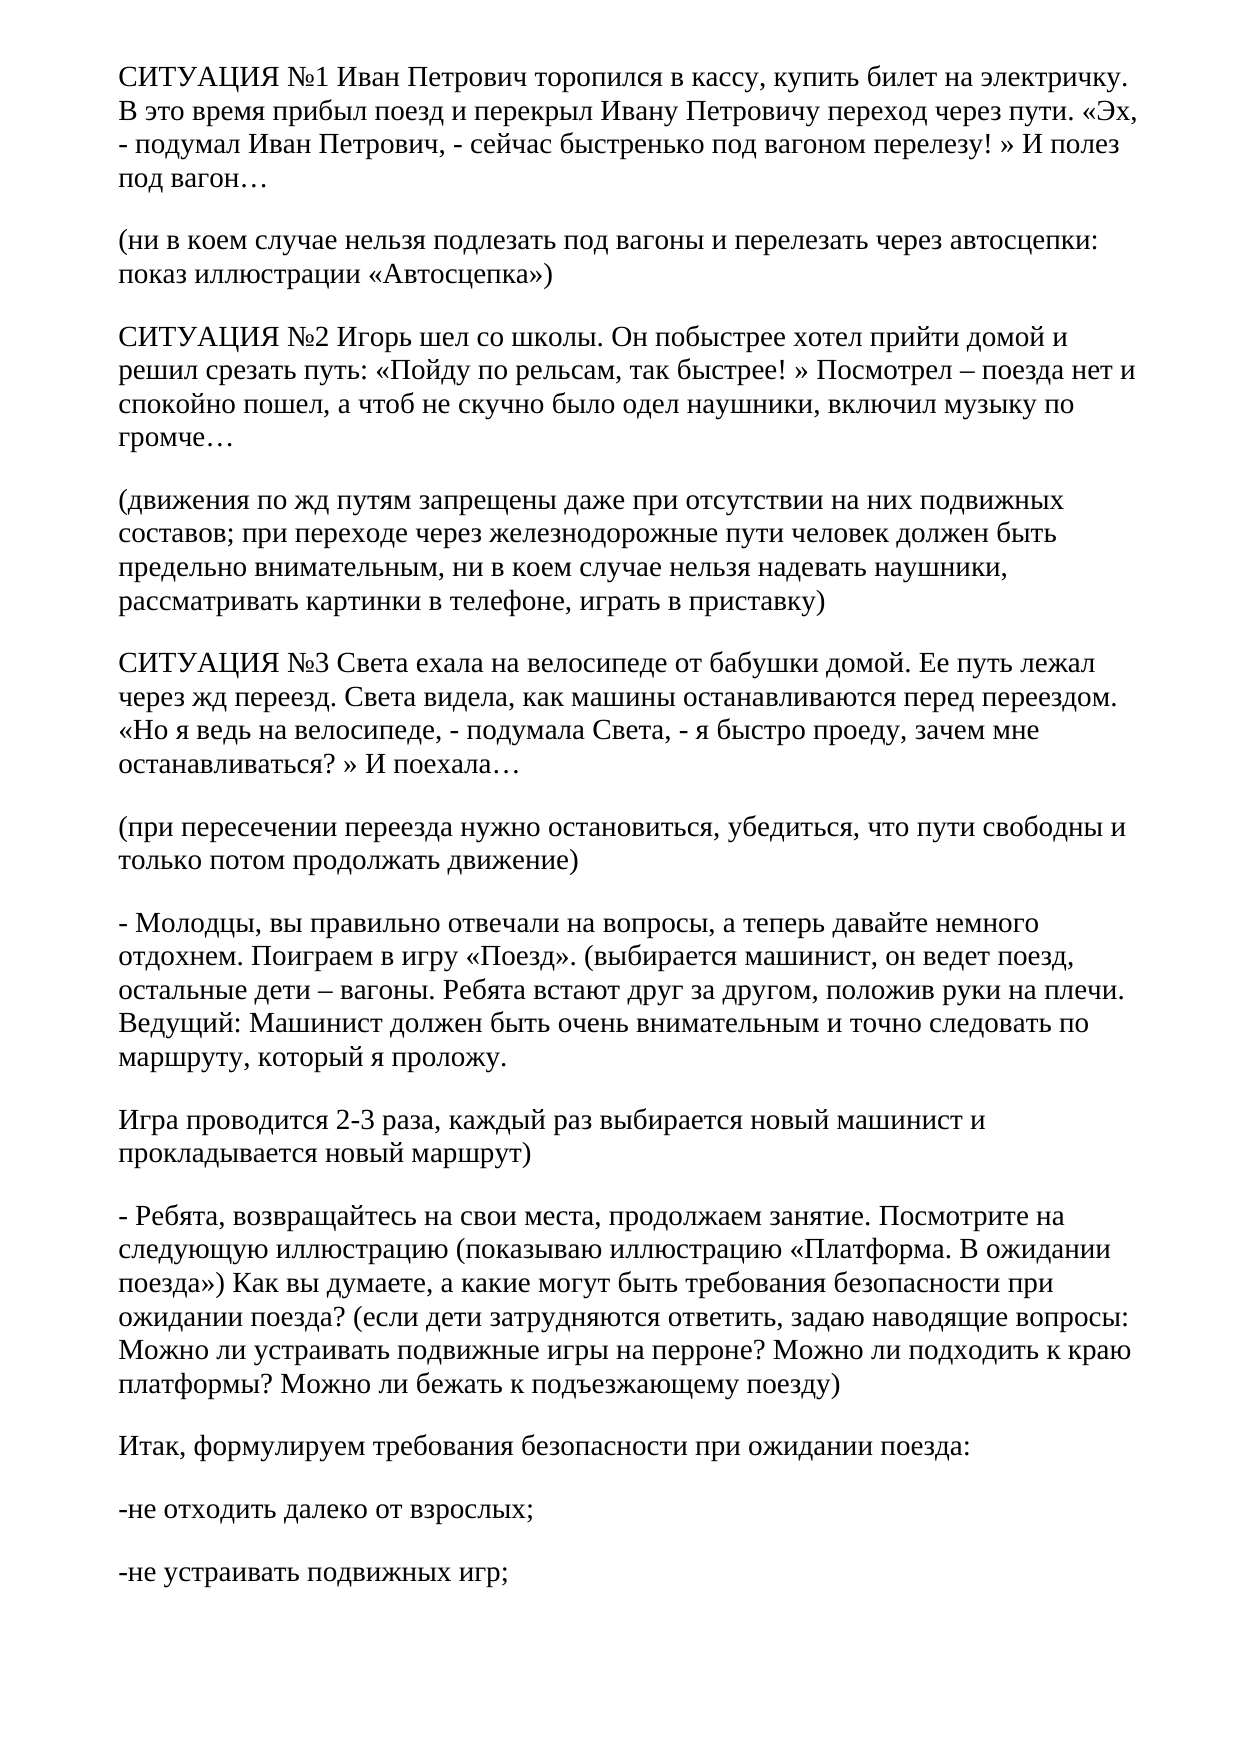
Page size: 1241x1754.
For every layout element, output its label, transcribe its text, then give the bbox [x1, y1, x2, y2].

text - Ребята, возвращайтесь на свои места, продолжаем занятие. Посмотрите на следующую иллюстрацию (показываю иллюстрацию «Платформа. В ожидании поезда») Как вы думаете, а какие могут быть требования безопасности при ожидании поезда? (если дети затрудняются ответить, задаю наводящие вопросы: Можно ли устраивать подвижные игры на перроне? Можно ли подходить к краю платформы? Можно ли бежать к подъезжающему поезду) [118, 1198, 1152, 1399]
text (движения по жд путям запрещены даже при отсутствии на них подвижных составов; при переходе через железнодорожные пути человек должен быть предельно внимательным, ни в коем случае нельзя надевать наушники, рассматривать картинки в телефоне, играть в приставку) [118, 482, 1152, 616]
text -не отходить далеко от взрослых; [118, 1491, 1152, 1525]
text СИТУАЦИЯ №1 Иван Петрович торопился в кассу, купить билет на электричку. В это время прибыл поезд и перекрыл Ивану Петровичу переход через пути. «Эх, - подумал Иван Петрович, - сейчас быстренько под вагоном перелезу! » И полез под вагон… [118, 59, 1152, 193]
text - Молодцы, вы правильно отвечали на вопросы, а теперь давайте немного отдохнем. Поиграем в игру «Поезд». (выбирается машинист, он ведет поезд, остальные дети – вагоны. Ребята встают друг за другом, положив руки на плечи. Ведущий: Машинист должен быть очень внимательным и точно следовать по маршруту, который я проложу. [118, 905, 1152, 1073]
text (при пересечении переезда нужно остановиться, убедиться, что пути свободны и только потом продолжать движение) [118, 809, 1152, 876]
text Итак, формулируем требования безопасности при ожидании поезда: [118, 1428, 1152, 1462]
text Игра проводится 2-3 раза, каждый раз выбирается новый машинист и прокладывается новый маршрут) [118, 1102, 1152, 1169]
text -не устраивать подвижных игр; [118, 1554, 1152, 1587]
text СИТУАЦИЯ №3 Света ехала на велосипеде от бабушки домой. Ее путь лежал через жд переезд. Света видела, как машины останавливаются перед переездом. «Но я ведь на велосипеде, - подумала Света, - я быстро проеду, зачем мне останавливаться? » И поехала… [118, 645, 1152, 779]
text (ни в коем случае нельзя подлезать под вагоны и перелезать через автосцепки: показ иллюстрации «Автосцепка») [118, 222, 1152, 289]
text СИТУАЦИЯ №2 Игорь шел со школы. Он побыстрее хотел прийти домой и решил срезать путь: «Пойду по рельсам, так быстрее! » Посмотрел – поезда нет и спокойно пошел, а чтоб не скучно было одел наушники, включил музыку по громче… [118, 319, 1152, 453]
